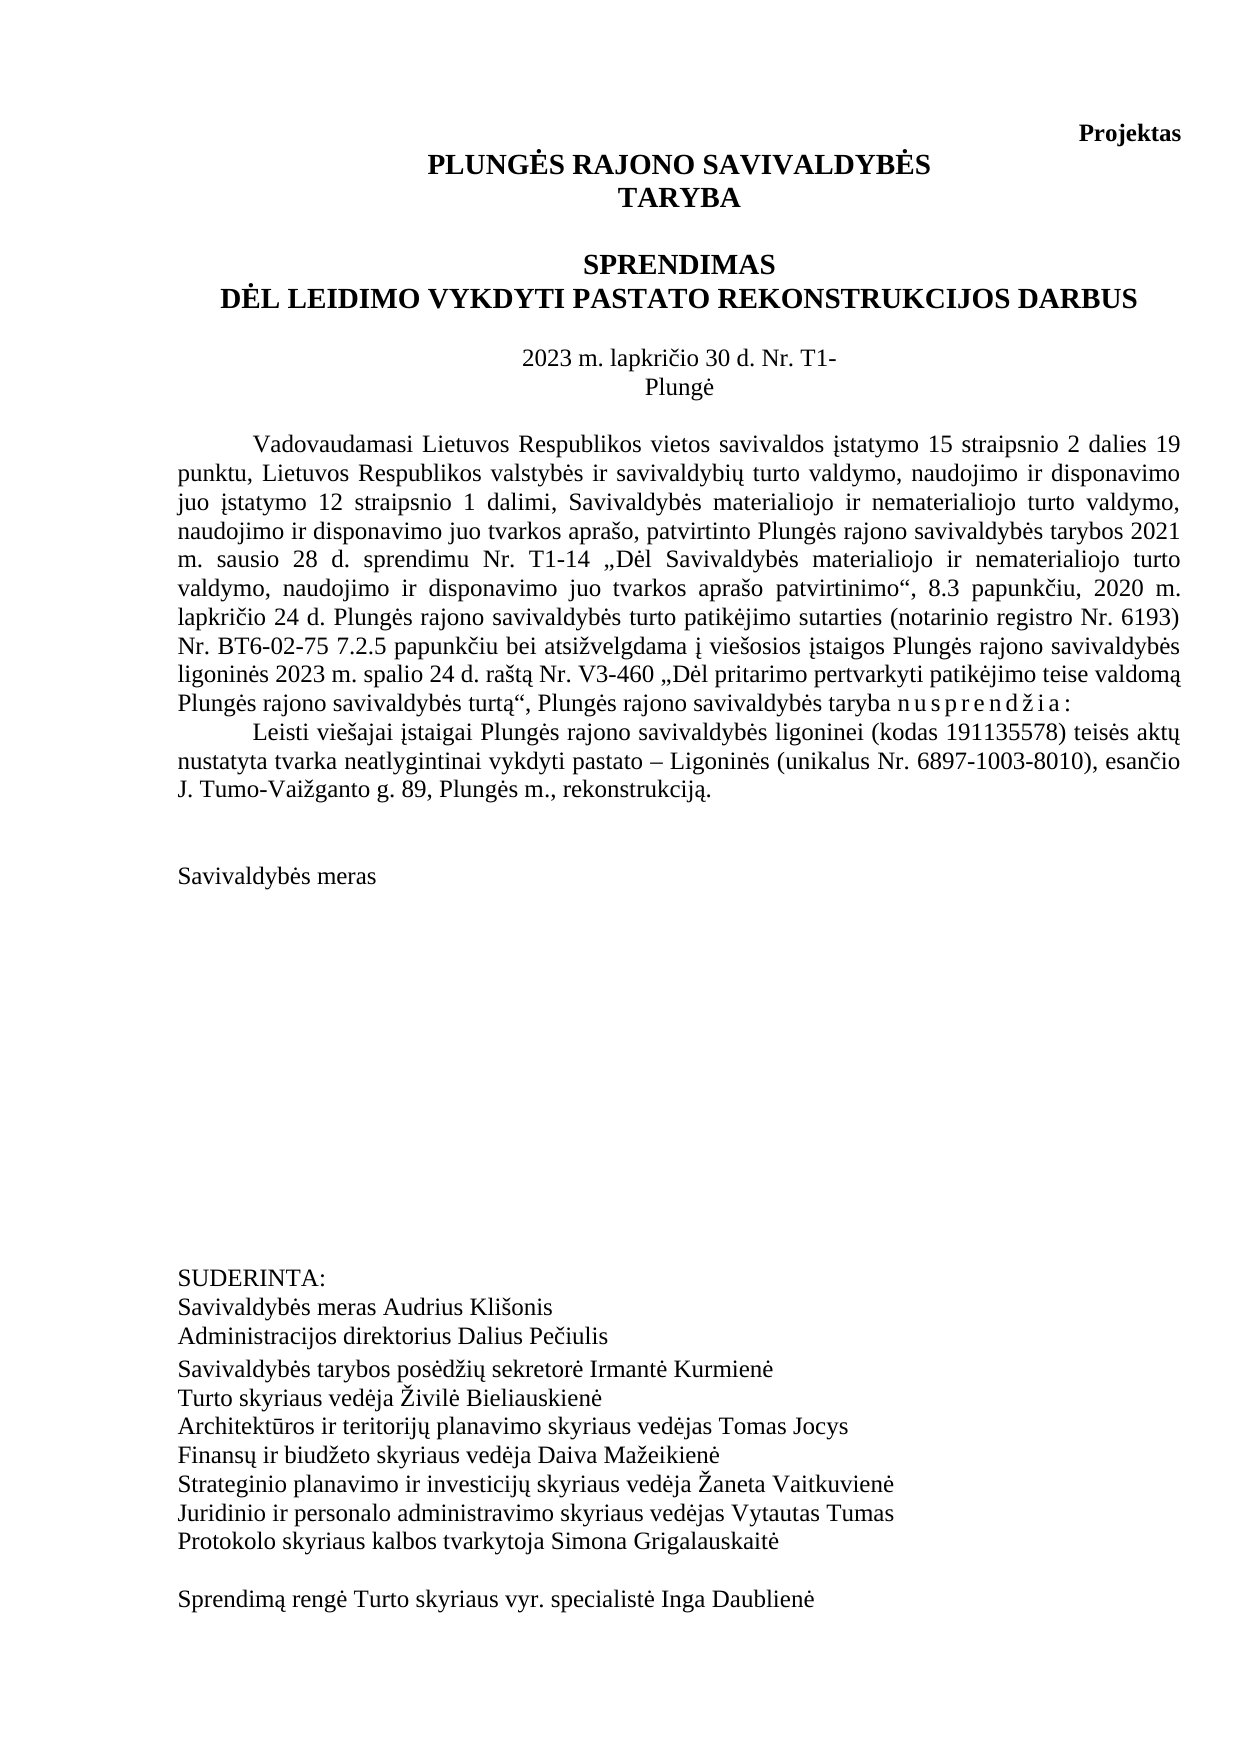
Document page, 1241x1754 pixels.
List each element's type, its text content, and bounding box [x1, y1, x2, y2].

text Leisti viešajai įstaigai Plungės rajono savivaldybės ligoninei (kodas 191135578) teisės aktų nustatyta tvarka neatlygintinai vykdyti pastato – Ligoninės (unikalus Nr. 6897-1003-8010), esančio J. Tumo-Vaižganto g. 89, Plungės m., rekonstrukciją. [177, 717, 1181, 803]
text Turto skyriaus vedėja Živilė Bieliauskienė [177, 1383, 1181, 1411]
text Savivaldybės tarybos posėdžių sekretorė Irmantė Kurmienė [177, 1354, 1181, 1383]
text Juridinio ir personalo administravimo skyriaus vedėjas Vytautas Tumas [177, 1498, 1181, 1526]
text Protokolo skyriaus kalbos tvarkytoja Simona Grigalauskaitė [177, 1526, 1181, 1555]
text Architektūros ir teritorijų planavimo skyriaus vedėjas Tomas Jocys [177, 1411, 1181, 1440]
text Vadovaudamasi Lietuvos Respublikos vietos savivaldos įstatymo 15 straipsnio 2 dalies 19 punktu, Lietuvos Respublikos valstybės ir savivaldybių turto valdymo, naudojimo ir disponavimo juo įstatymo 12 straipsnio 1 dalimi, Savivaldybės materialiojo ir nematerialiojo turto valdymo, naudojimo ir disponavimo juo tvarkos aprašo, patvirtinto Plungės rajono savivaldybės tarybos 2021 m. sausio 28 d. sprendimu Nr. T1-14 „Dėl Savivaldybės materialiojo ir nematerialiojo turto valdymo, naudojimo ir disponavimo juo tvarkos aprašo patvirtinimo“, 8.3 papunkčiu, 2020 m. lapkričio 24 d. Plungės rajono savivaldybės turto patikėjimo sutarties (notarinio registro Nr. 6193) Nr. BT6-02-75 7.2.5 papunkčiu bei atsižvelgdama į viešosios įstaigos Plungės rajono savivaldybės ligoninės 2023 m. spalio 24 d. raštą Nr. V3-460 „Dėl pritarimo pertvarkyti patikėjimo teise valdomą Plungės rajono savivaldybės turtą“, Plungės rajono savivaldybės taryba nusprendžia: [177, 429, 1181, 573]
text SUDERINTA: [177, 1263, 1181, 1292]
text TARYBA [177, 180, 1181, 214]
text Strateginio planavimo ir investicijų skyriaus vedėja Žaneta Vaitkuvienė [177, 1469, 1181, 1498]
text 2023 m. lapkričio 30 d. Nr. T1- [177, 343, 1181, 372]
text SPRENDIMAS [177, 247, 1181, 281]
text Projektas [177, 118, 1181, 147]
text Vadovaudamasi Lietuvos Respublikos vietos savivaldos įstatymo 15 straipsnio 2 dalies 19 punktu, Lietuvos Respublikos valstybės ir savivaldybių turto valdymo, naudojimo ir disponavimo juo įstatymo 12 straipsnio 1 dalimi, Savivaldybės materialiojo ir nematerialiojo turto valdymo, naudojimo ir disponavimo juo tvarkos aprašo, patvirtinto Plungės rajono savivaldybės tarybos 2021 m. sausio 28 d. sprendimu Nr. T1-14 „Dėl Savivaldybės materialiojo ir nematerialiojo turto valdymo, naudojimo ir disponavimo juo tvarkos aprašo patvirtinimo“, 8.3 papunkčiu, 2020 m. lapkričio 24 d. Plungės rajono savivaldybės turto patikėjimo sutarties (notarinio registro Nr. 6193) Nr. BT6-02-75 7.2.5 papunkčiu bei atsižvelgdama į viešosios įstaigos Plungės rajono savivaldybės ligoninės 2023 m. spalio 24 d. raštą Nr. V3-460 „Dėl pritarimo pertvarkyti patikėjimo teise valdomą Plungės rajono savivaldybės turtą“, Plungės rajono savivaldybės taryba nusprendžia: [177, 573, 1181, 717]
text PLUNGĖS RAJONO SAVIVALDYBĖS [177, 147, 1181, 180]
text Sprendimą rengė Turto skyriaus vyr. specialistė Inga Daublienė [177, 1584, 1181, 1613]
text Savivaldybės meras Audrius Klišonis [177, 1292, 1181, 1321]
text Finansų ir biudžeto skyriaus vedėja Daiva Mažeikienė [177, 1440, 1181, 1469]
text DĖL LEIDIMO VYKDYTI PASTATO REKONSTRUKCIJOS DARBUS [177, 281, 1181, 314]
text Administracijos direktorius Dalius Pečiulis [177, 1321, 1181, 1349]
text Plungė [177, 372, 1181, 401]
text Savivaldybės meras [177, 861, 1181, 889]
